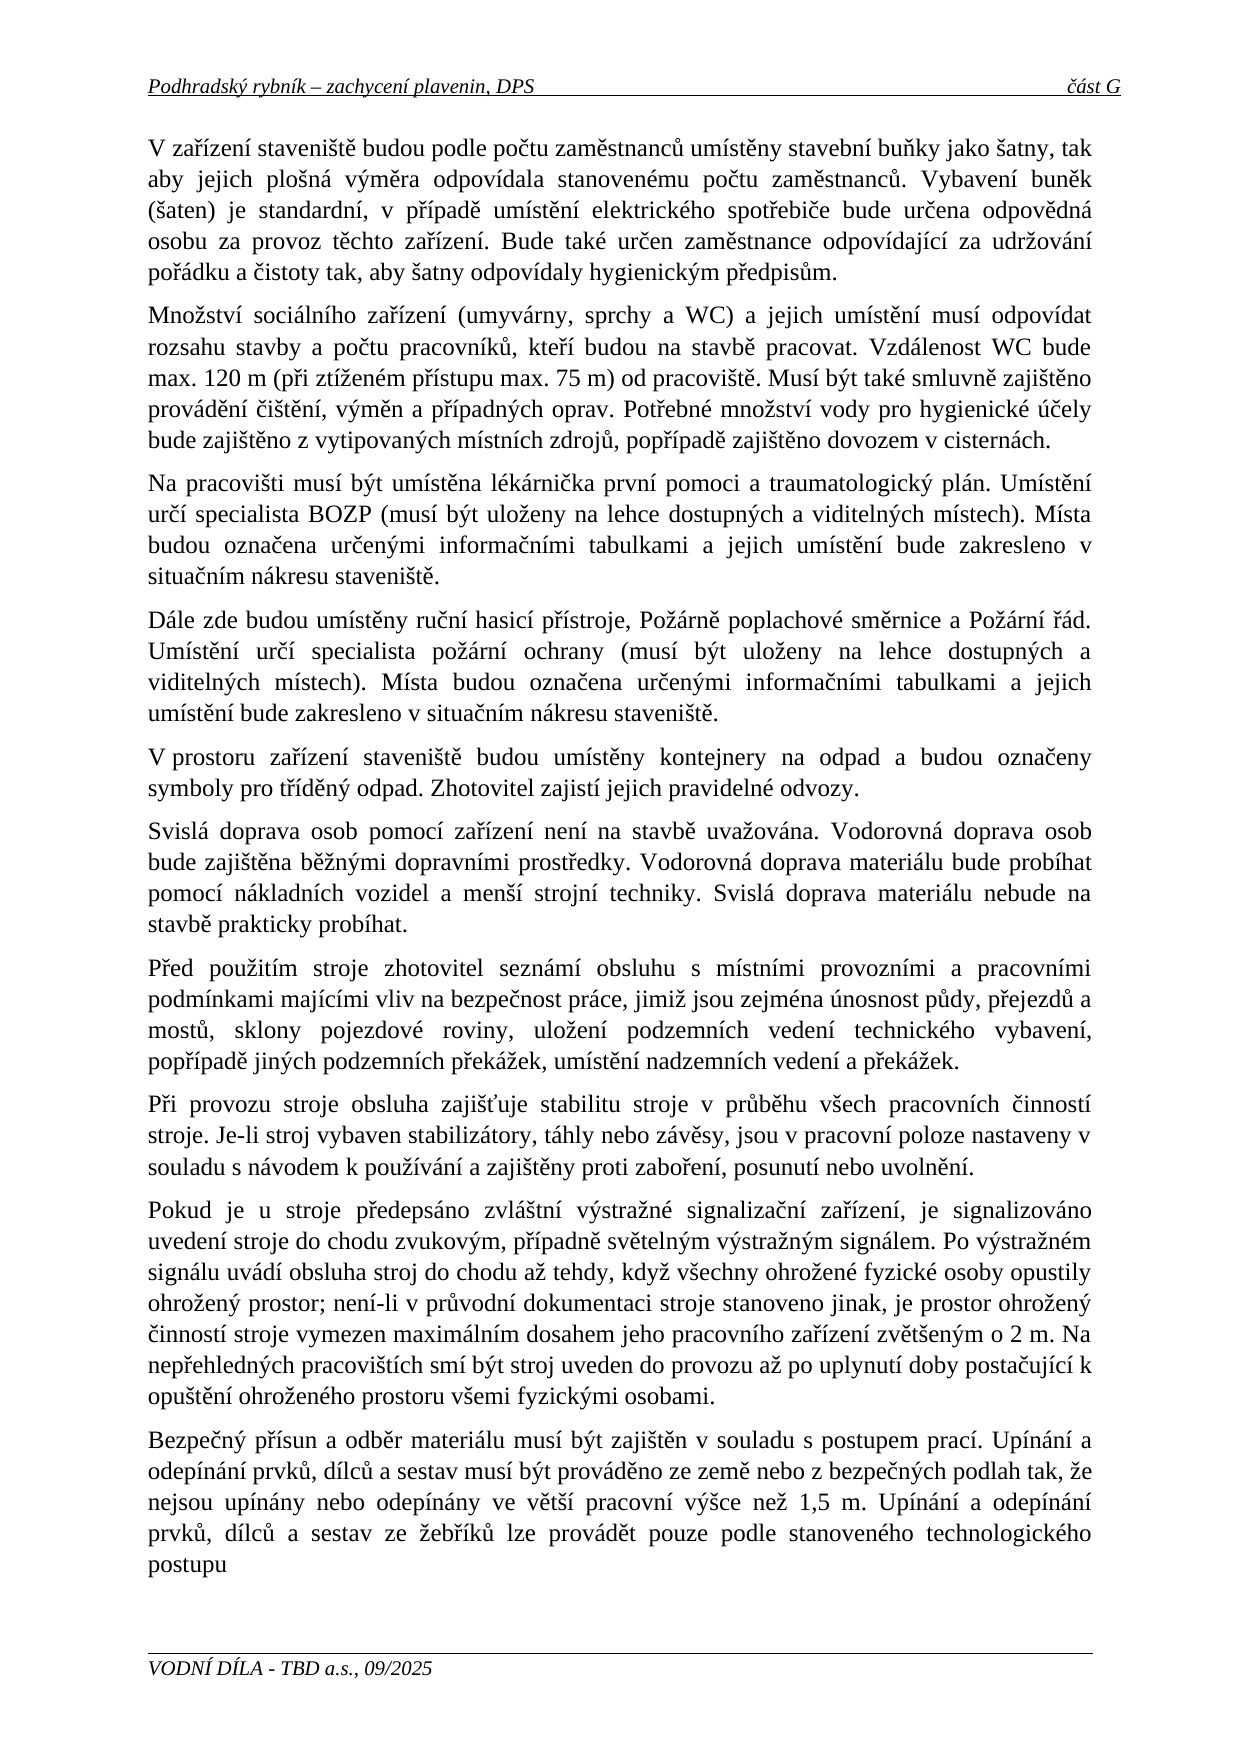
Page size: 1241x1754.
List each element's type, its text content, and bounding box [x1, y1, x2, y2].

text V prostoru zařízení staveniště budou umístěny kontejnery na odpad a budou označeny symboly pro tříděný odpad. Zhotovitel zajistí jejich pravidelné odvozy. [148, 742, 1093, 801]
text Svislá doprava osob pomocí zařízení není na stavbě uvažována. Vodorovná doprava osob bude zajištěna běžnými dopravními prostředky. Vodorovná doprava materiálu bude probíhat pomocí nákladních vozidel a menší strojní techniky. Svislá doprava materiálu nebude na stavbě prakticky probíhat. [148, 816, 1093, 938]
text Pokud je u stroje předepsáno zvláštní výstražné signalizační zařízení, je signalizováno uvedení stroje do chodu zvukovým, případně světelným výstražným signálem. Po výstražném signálu uvádí obsluha stroj do chodu až tehdy, když všechny ohrožené fyzické osoby opustily ohrožený prostor; není-li v průvodní dokumentaci stroje stanoveno jinak, je prostor ohrožený činností stroje vymezen maximálním dosahem jeho pracovního zařízení zvětšeným o 2 m. Na nepřehledných pracovištích smí být stroj uveden do provozu až po uplynutí doby postačující k opuštění ohroženého prostoru všemi fyzickými osobami. [148, 1195, 1093, 1410]
text Na pracovišti musí být umístěna lékárnička první pomoci a traumatologický plán. Umístění určí specialista BOZP (musí být uloženy na lehce dostupných a viditelných místech). Místa budou označena určenými informačními tabulkami a jejich umístění bude zakresleno v situačním nákresu staveniště. [148, 468, 1093, 590]
text V zařízení staveniště budou podle počtu zaměstnanců umístěny stavební buňky jako šatny, tak aby jejich plošná výměra odpovídala stanovenému počtu zaměstnanců. Vybavení buněk (šaten) je standardní, v případě umístění elektrického spotřebiče bude určena odpovědná osobu za provoz těchto zařízení. Bude také určen zaměstnance odpovídající za udržování pořádku a čistoty tak, aby šatny odpovídaly hygienickým předpisům. [148, 133, 1093, 286]
text Před použitím stroje zhotovitel seznámí obsluhu s místními provozními a pracovními podmínkami majícími vliv na bezpečnost práce, jimiž jsou zejména únosnost půdy, přejezdů a mostů, sklony pojezdové roviny, uložení podzemních vedení technického vybavení, popřípadě jiných podzemních překážek, umístění nadzemních vedení a překážek. [148, 953, 1093, 1075]
text Bezpečný přísun a odběr materiálu musí být zajištěn v souladu s postupem prací. Upínání a odepínání prvků, dílců a sestav musí být prováděno ze země nebo z bezpečných podlah tak, že nejsou upínány nebo odepínány ve větší pracovní výšce než 1,5 m. Upínání a odepínání prvků, dílců a sestav ze žebříků lze provádět pouze podle stanoveného technologického postupu [148, 1425, 1093, 1578]
text Při provozu stroje obsluha zajišťuje stabilitu stroje v průběhu všech pracovních činností stroje. Je-li stroj vybaven stabilizátory, táhly nebo závěsy, jsou v pracovní poloze nastaveny v souladu s návodem k používání a zajištěny proti zaboření, posunutí nebo uvolnění. [148, 1089, 1093, 1180]
text Množství sociálního zařízení (umyvárny, sprchy a WC) a jejich umístění musí odpovídat rozsahu stavby a počtu pracovníků, kteří budou na stavbě pracovat. Vzdálenost WC bude max. 120 m (při ztíženém přístupu max. 75 m) od pracoviště. Musí být také smluvně zajištěno provádění čištění, výměn a případných oprav. Potřebné množství vody pro hygienické účely bude zajištěno z vytipovaných místních zdrojů, popřípadě zajištěno dovozem v cisternách. [148, 301, 1093, 453]
text Dále zde budou umístěny ruční hasicí přístroje, Požárně poplachové směrnice a Požární řád. Umístění určí specialista požární ochrany (musí být uloženy na lehce dostupných a viditelných místech). Místa budou označena určenými informačními tabulkami a jejich umístění bude zakresleno v situačním nákresu staveniště. [148, 605, 1093, 727]
